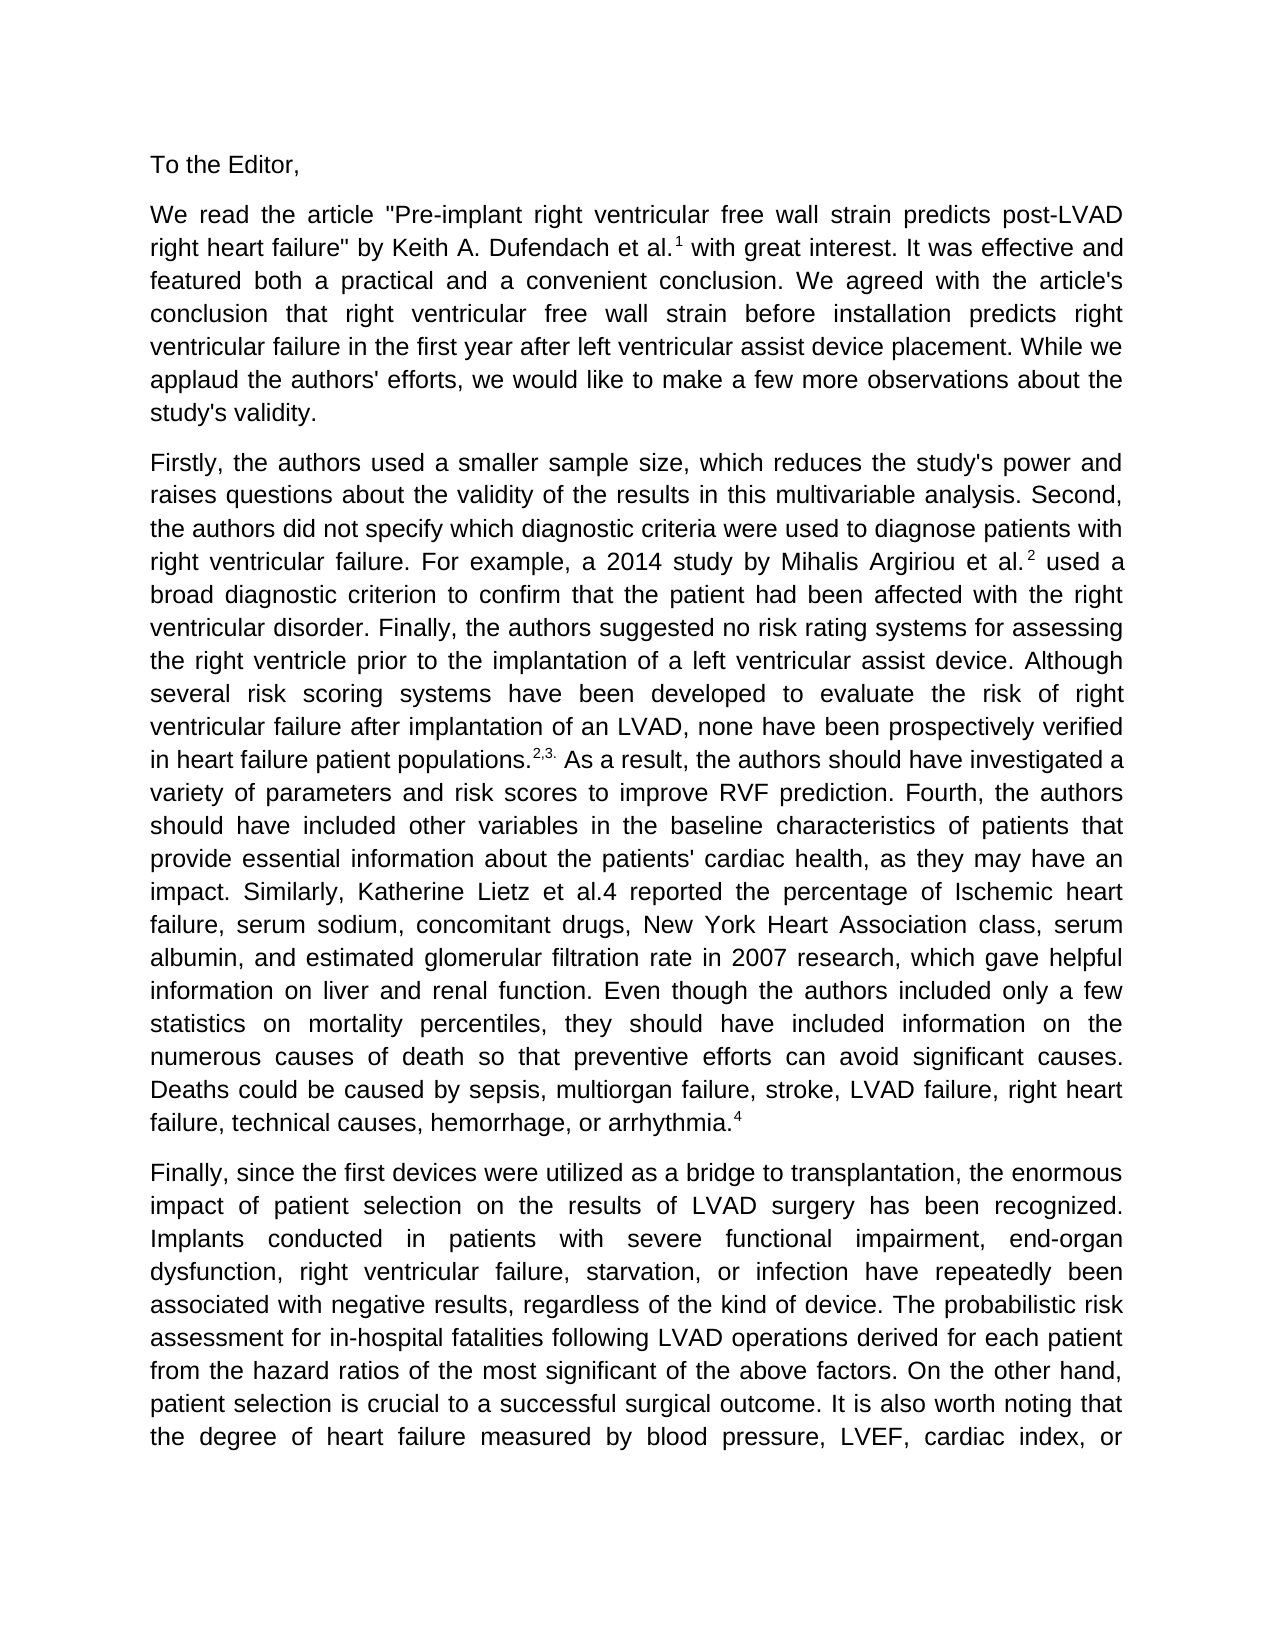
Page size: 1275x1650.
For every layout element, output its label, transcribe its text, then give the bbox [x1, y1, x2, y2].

text To the Editor, [150, 150, 1125, 179]
text We read the article "Pre-implant right ventricular free wall strain predicts post-LVAD right heart failure" by Keith A. Dufendach et al.1 with great interest. It was effective and featured both a practical and a convenient conclusion. We agreed with the article's conclusion that right ventricular free wall strain before installation predicts right ventricular failure in the first year after left ventricular assist device placement. While we applaud the authors' efforts, we would like to make a few more observations about the study's validity. [150, 200, 1125, 427]
text Firstly, the authors used a smaller sample size, which reduces the study's power and raises questions about the validity of the results in this multivariable analysis. Second, the authors did not specify which diagnostic criteria were used to diagnose patients with right ventricular failure. For example, a 2014 study by Mihalis Argiriou et al.2 used a broad diagnostic criterion to confirm that the patient had been affected with the right ventricular disorder. Finally, the authors suggested no risk rating systems for assessing the right ventricle prior to the implantation of a left ventricular assist device. Although several risk scoring systems have been developed to evaluate the risk of right ventricular failure after implantation of an LVAD, none have been prospectively verified in heart failure patient populations.2,3. As a result, the authors should have investigated a variety of parameters and risk scores to improve RVF prediction. Fourth, the authors should have included other variables in the baseline characteristics of patients that provide essential information about the patients' cardiac health, as they may have an impact. Similarly, Katherine Lietz et al.4 reported the percentage of Ischemic heart failure, serum sodium, concomitant drugs, New York Heart Association class, serum albumin, and estimated glomerular filtration rate in 2007 research, which gave helpful information on liver and renal function. Even though the authors included only a few statistics on mortality percentiles, they should have included information on the numerous causes of death so that preventive efforts can avoid significant causes. Deaths could be caused by sepsis, multiorgan failure, stroke, LVAD failure, right heart failure, technical causes, hemorrhage, or arrhythmia.4 [150, 447, 1125, 1137]
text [150, 1158, 1125, 1451]
